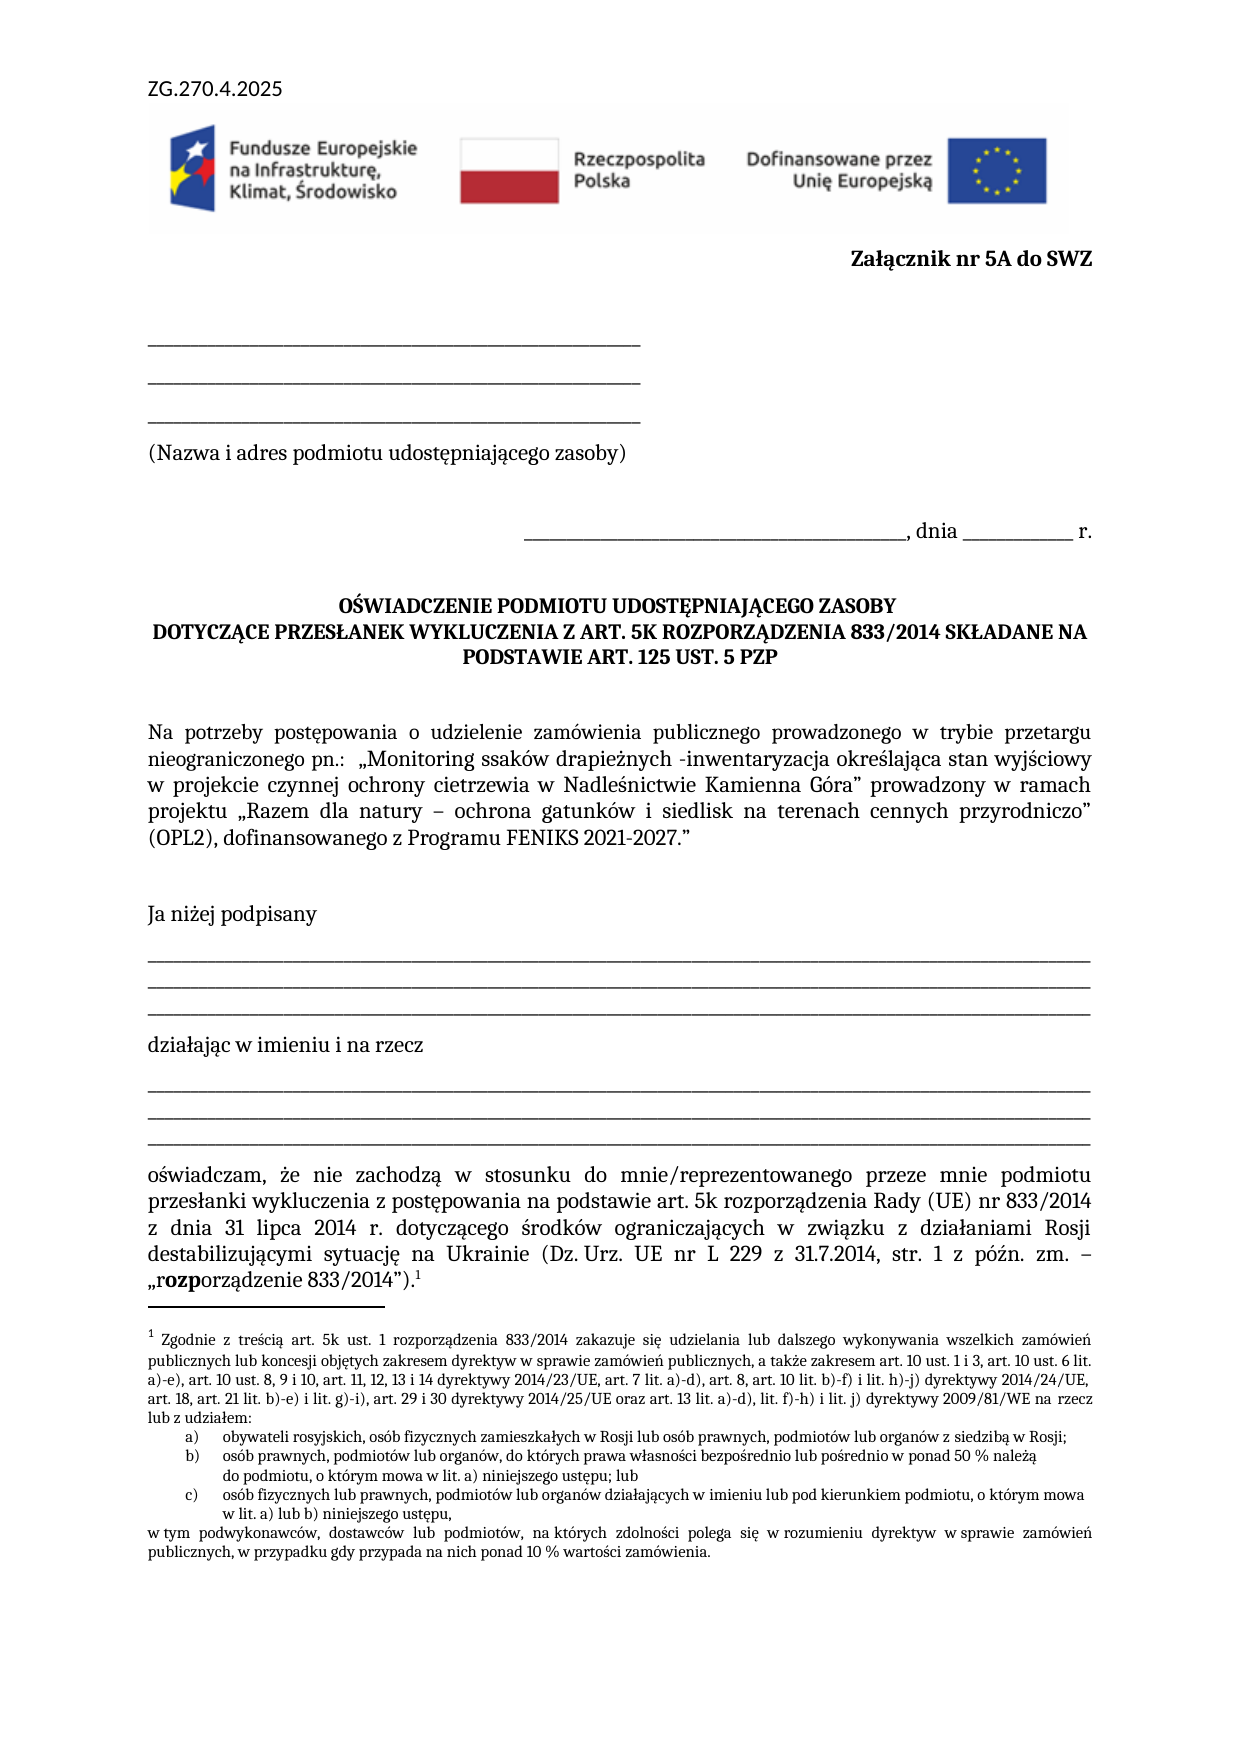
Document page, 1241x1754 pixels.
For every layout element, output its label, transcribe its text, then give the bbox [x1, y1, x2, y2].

text _____________________________________________, dnia _____________ r. [148, 518, 1093, 544]
text __________________________________________________________ [148, 401, 1093, 427]
text Na potrzeby postępowania o udzielenie zamówienia publicznego prowadzonego w trybie przetargu nieograniczonego pn.: „Monitoring ssaków drapieżnych -inwentaryzacja określająca stan wyjściowy w projekcie czynnej ochrony cietrzewia w Nadleśnictwie Kamienna Góra” prowadzony w ramach projektu „Razem dla natury – ochrona gatunków i siedlisk na terenach cennych przyrodniczo” (OPL2), dofinansowanego z Programu FENIKS 2021-2027.” [148, 720, 1093, 851]
text (Nazwa i adres podmiotu udostępniającego zasoby) [148, 440, 1093, 466]
text __________________________________________________________ [148, 362, 1093, 389]
text _____________________________________________________________________________________________________________________________________________________________________________________________________________________________________________________________________________________________________________________________________________ [148, 940, 1093, 1019]
text działając w imieniu i na rzecz [148, 1031, 1093, 1058]
text OŚWIADCZENIE PODMIOTU UDOSTĘPNIAJĄCEGO ZASOBY DOTYCZĄCE PRZESŁANEK WYKLUCZENIA Z ART. 5K ROZPORZĄDZENIA 833/2014 SKŁADANE NA PODSTAWIE ART. 125 UST. 5 PZP [148, 594, 1093, 670]
text Załącznik nr 5A do SWZ [148, 246, 1093, 272]
text __________________________________________________________ [148, 323, 1093, 350]
text oświadczam, że nie zachodzą w stosunku do mnie/reprezentowanego przeze mnie podmiotu przesłanki wykluczenia z postępowania na podstawie art. 5k rozporządzenia Rady (UE) nr 833/2014 z dnia 31 lipca 2014 r. dotyczącego środków ograniczających w związku z działaniami Rosji destabilizującymi sytuację na Ukrainie (Dz. Urz. UE nr L 229 z 31.7.2014, str. 1 z późn. zm. – „rozporządzenie 833/2014”). [148, 1162, 1093, 1293]
text _____________________________________________________________________________________________________________________________________________________________________________________________________________________________________________________________________________________________________________________________________________ [148, 1070, 1093, 1149]
text Ja niżej podpisany [148, 901, 1093, 927]
